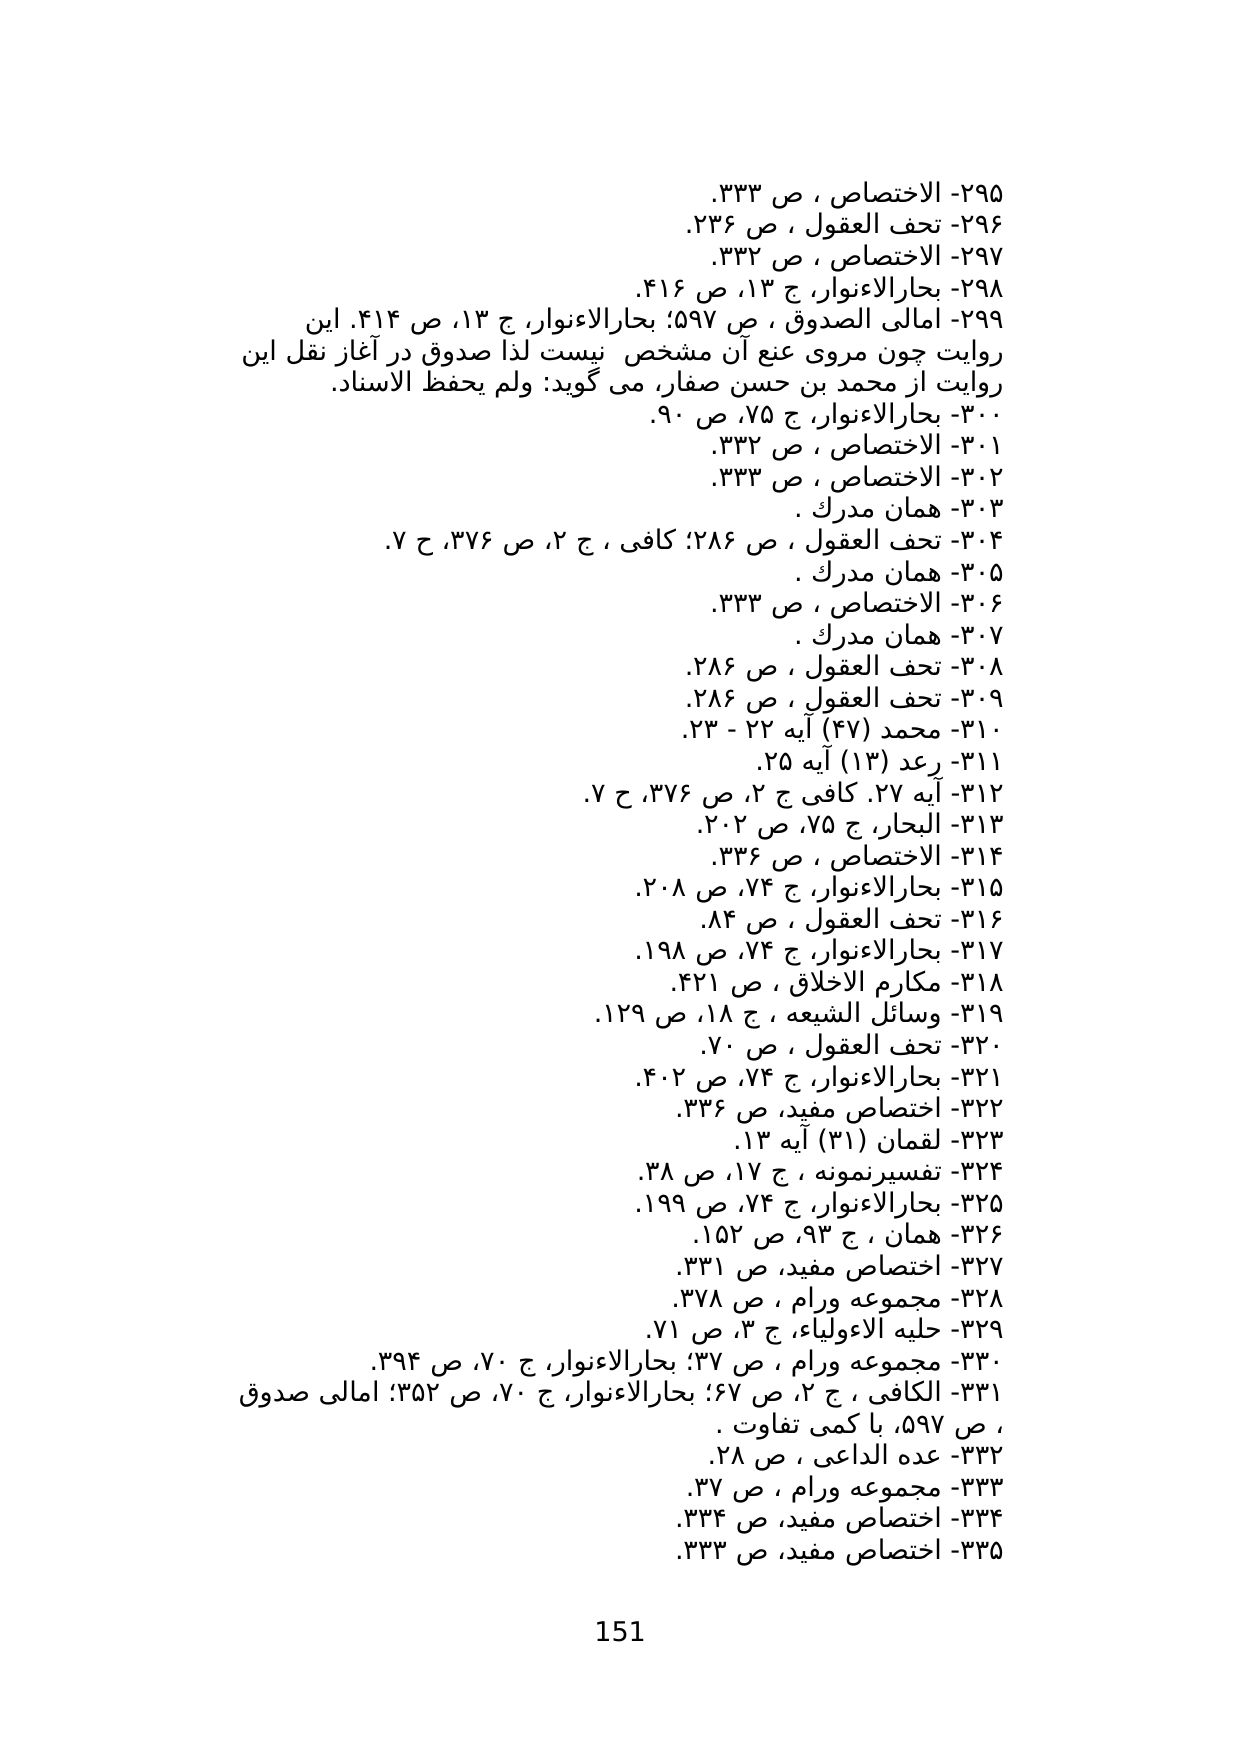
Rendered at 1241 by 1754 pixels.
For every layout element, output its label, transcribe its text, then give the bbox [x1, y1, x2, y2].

text ۳۰۹- تحف العقول ، ص ۲۸۶. [236, 682, 1004, 714]
text ۲۹۵- الاختصاص ، ص ۳۳۳. [236, 177, 1004, 209]
text ۳۱۵- بحارالاءنوار، ج ۷۴، ص ۲۰۸. [236, 872, 1004, 903]
text ۳۰۰- بحارالاءنوار، ج ۷۵، ص ۹۰. [236, 398, 1004, 430]
text ۲۹۶- تحف العقول ، ص ۲۳۶. [236, 209, 1004, 240]
text ۳۰۷- همان مدرك . [236, 619, 1004, 651]
text ۳۳۲- عده الداعى ، ص ۲۸. [236, 1440, 1004, 1471]
text ۳۳۰- مجموعه ورام ، ص ۳۷؛ بحارالاءنوار، ج ۷۰، ص ۳۹۴. [236, 1345, 1004, 1377]
text ۳۲۷- اختصاص مفيد، ص ۳۳۱. [236, 1250, 1004, 1282]
text ۳۱۶- تحف العقول ، ص ۸۴. [236, 903, 1004, 935]
text ۳۰۳- همان مدرك . [236, 493, 1004, 524]
text ۳۲۹- حليه الاءولياء، ج ۳، ص ۷۱. [236, 1313, 1004, 1345]
text ۲۹۷- الاختصاص ، ص ۳۳۲. [236, 240, 1004, 272]
text ۳۱۴- الاختصاص ، ص ۳۳۶. [236, 840, 1004, 872]
text ۳۳۱- الكافى ، ج ۲، ص ۶۷؛ بحارالاءنوار، ج ۷۰، ص ۳۵۲؛ امالى صدوق ، ص ۵۹۷، با كمى تفاوت . [236, 1377, 1004, 1440]
text ۳۲۳- لقمان (۳۱) آيه ۱۳. [236, 1124, 1004, 1156]
text ۳۱۷- بحارالاءنوار، ج ۷۴، ص ۱۹۸. [236, 935, 1004, 966]
text ۳۰۶- الاختصاص ، ص ۳۳۳. [236, 587, 1004, 619]
text ۳۲۴- تفسيرنمونه ، ج ۱۷، ص ۳۸. [236, 1156, 1004, 1187]
text ۳۱۲- آيه ۲۷. كافى ج ۲، ص ۳۷۶، ح ۷. [236, 777, 1004, 808]
text ۳۲۲- اختصاص مفيد، ص ۳۳۶. [236, 1092, 1004, 1124]
text ۳۱۰- محمد (۴۷) آيه ۲۲ - ۲۳. [236, 714, 1004, 745]
text ۳۰۵- همان مدرك . [236, 556, 1004, 587]
text ۳۰۱- الاختصاص ، ص ۳۳۲. [236, 430, 1004, 461]
text ۲۹۹- امالى الصدوق ، ص ۵۹۷؛ بحارالاءنوار، ج ۱۳، ص ۴۱۴. اين روايت چون مروى عنع آن مشخص ‍ نيست لذا صدوق در آغاز نقل اين روايت از محمد بن حسن صفار، مى گويد: ولم يحفظ الاسناد. [236, 303, 1004, 398]
text ۳۱۱- رعد (۱۳) آيه ۲۵. [236, 745, 1004, 777]
text ۳۱۸- مكارم الاخلاق ، ص ۴۲۱. [236, 966, 1004, 998]
text ۳۲۱- بحارالاءنوار، ج ۷۴، ص ۴۰۲. [236, 1061, 1004, 1092]
text ۳۱۹- وسائل الشيعه ، ج ۱۸، ص ۱۲۹. [236, 998, 1004, 1029]
text ۳۲۵- بحارالاءنوار، ج ۷۴، ص ۱۹۹. [236, 1187, 1004, 1219]
text ۳۲۰- تحف العقول ، ص ۷۰. [236, 1029, 1004, 1061]
text ۳۳۴- اختصاص مفيد، ص ۳۳۴. [236, 1503, 1004, 1534]
text ۳۳۳- مجموعه ورام ، ص ۳۷. [236, 1471, 1004, 1503]
text ۳۱۳- البحار، ج ۷۵، ص ۲۰۲. [236, 808, 1004, 840]
text ۳۰۸- تحف العقول ، ص ۲۸۶. [236, 651, 1004, 682]
text ۳۰۲- الاختصاص ، ص ۳۳۳. [236, 461, 1004, 493]
text ۳۲۶- همان ، ج ۹۳، ص ۱۵۲. [236, 1219, 1004, 1250]
text ۳۰۴- تحف العقول ، ص ۲۸۶؛ كافى ، ج ۲، ص ۳۷۶، ح ۷. [236, 524, 1004, 556]
text ۳۲۸- مجموعه ورام ، ص ۳۷۸. [236, 1282, 1004, 1313]
text ۳۳۵- اختصاص مفيد، ص ۳۳۳. [236, 1534, 1004, 1566]
text ۲۹۸- بحارالاءنوار، ج ۱۳، ص ۴۱۶. [236, 272, 1004, 303]
